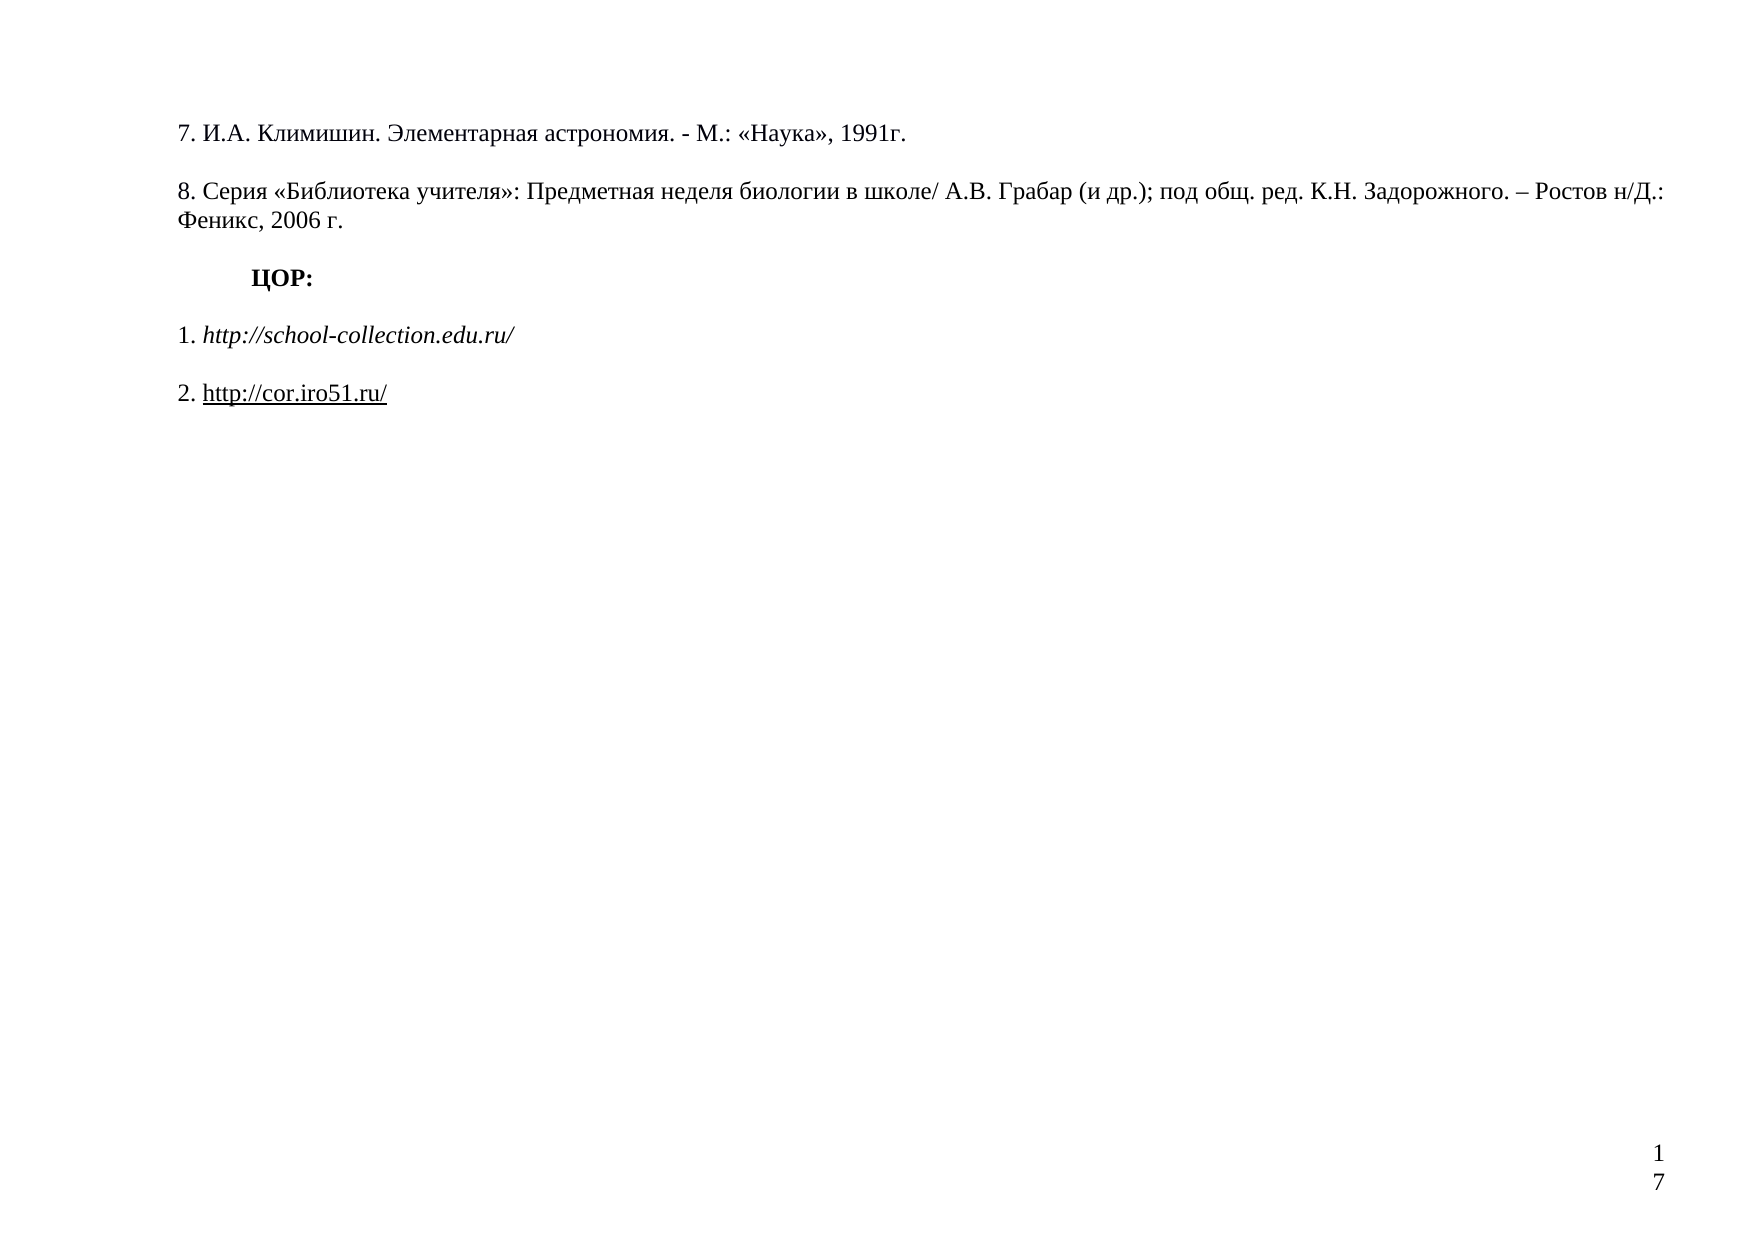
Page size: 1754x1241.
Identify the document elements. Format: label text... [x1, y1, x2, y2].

text 1. http://school-collection.edu.ru/ [177, 321, 1665, 349]
text 2. http://cor.iro51.ru/ [177, 378, 1665, 407]
text ЦОР: [177, 263, 1665, 291]
text 8. Серия «Библиотека учителя»: Предметная неделя биологии в школе/ А.В. Грабар (и др.); под общ. ред. К.Н. Задорожного. – Ростов н/Д.: Феникс, 2006 г. [177, 176, 1665, 233]
text 7. И.А. Климишин. Элементарная астрономия. - М.: «Наука», 1991г. [177, 118, 1665, 147]
